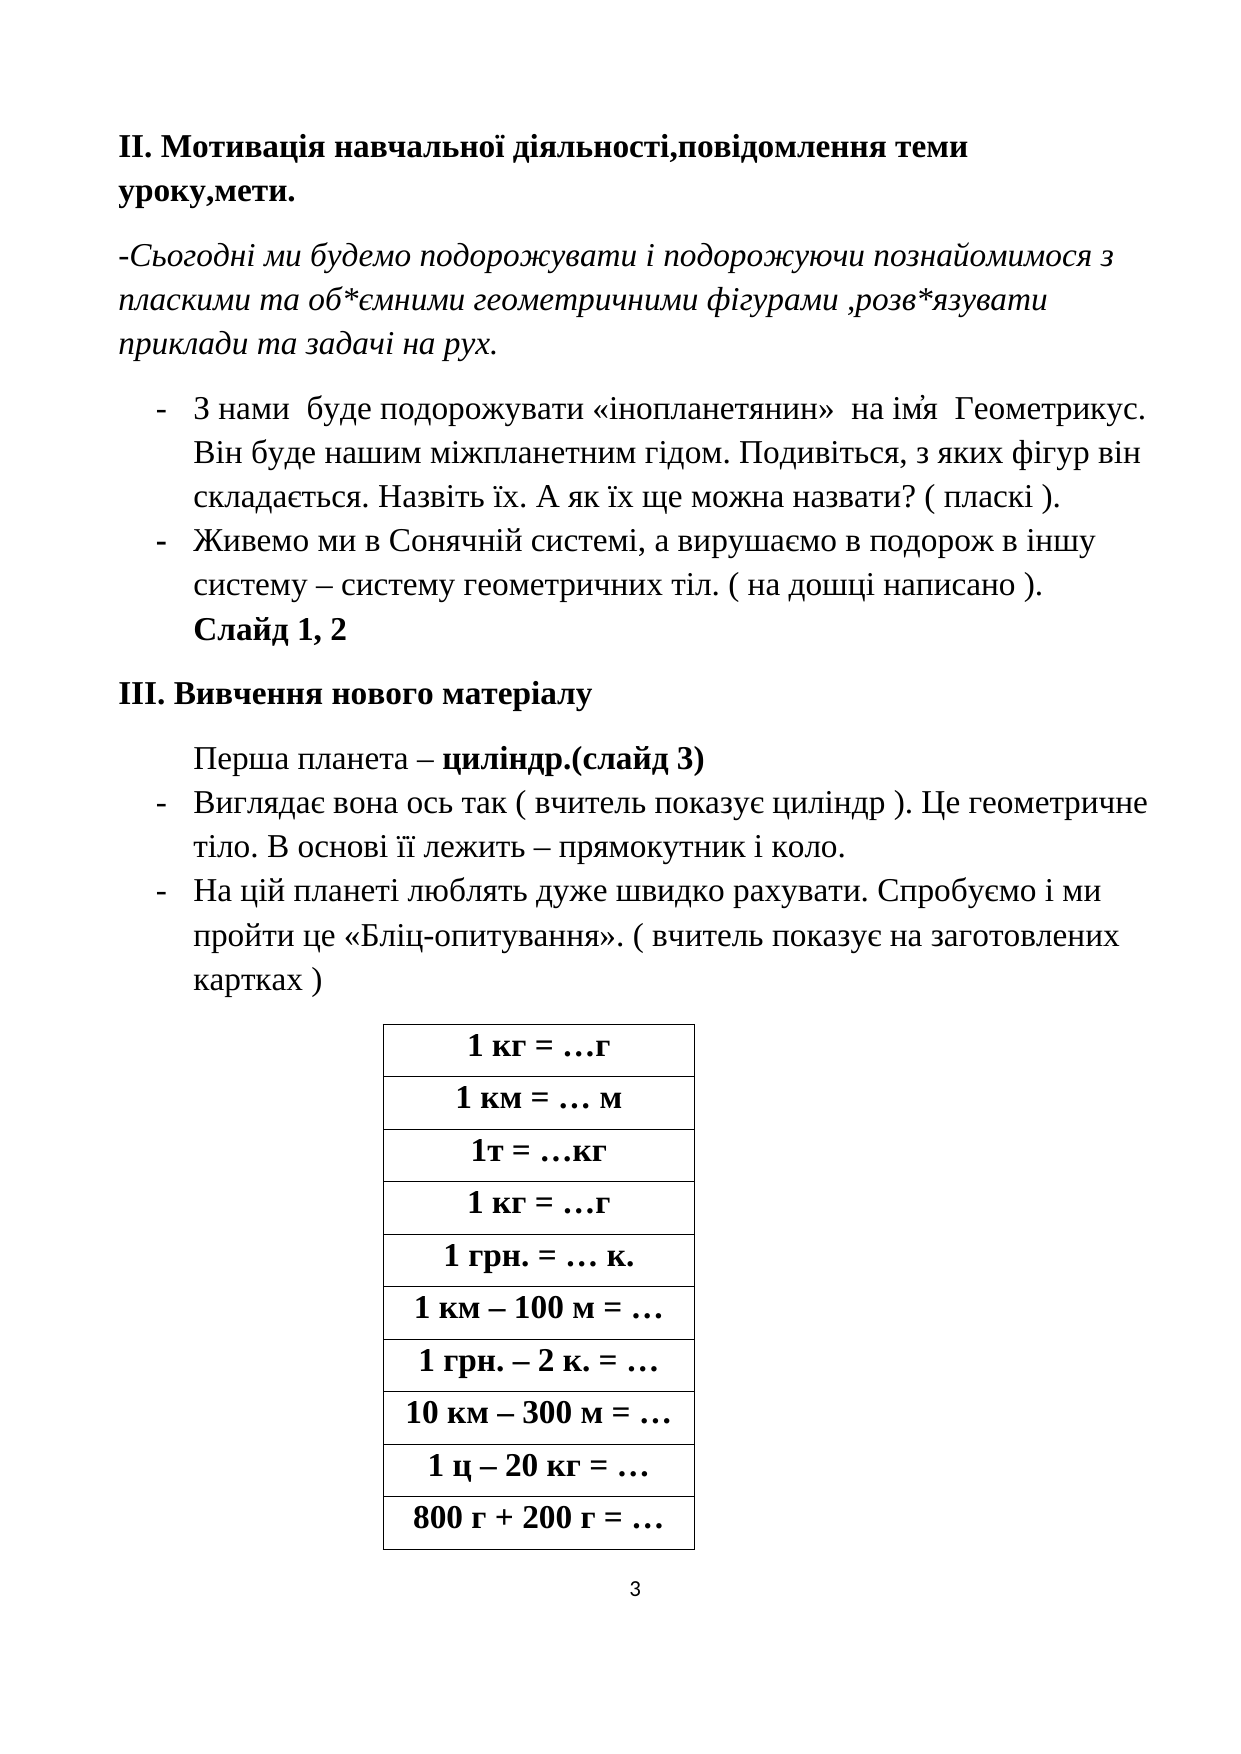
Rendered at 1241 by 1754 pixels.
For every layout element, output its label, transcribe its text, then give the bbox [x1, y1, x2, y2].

table_cell 800 г + 200 г = … [384, 1497, 694, 1549]
table_cell 1 ц – 20 кг = … [384, 1445, 694, 1496]
list На цій планеті люблять дуже швидко рахувати. Спробуємо і ми пройти це «Бліц-опитування». ( вчитель показує на заготовлених картках ) [156, 871, 1152, 997]
table_cell 1 грн. = … к. [384, 1235, 694, 1286]
list Перша планета – циліндр.(слайд 3) [193, 738, 1152, 777]
table_cell 10 км – 300 м = … [384, 1392, 694, 1444]
table_cell 1 грн. – 2 к. = … [384, 1340, 694, 1391]
table_cell 1 кг = …г [384, 1182, 694, 1234]
table_cell 1т = …кг [384, 1130, 694, 1181]
text ІІІ. Вивчення нового матеріалу [118, 674, 1152, 712]
text ІІ. Мотивація навчальної діяльності,повідомлення теми уроку,мети. [118, 126, 1152, 209]
list З нами буде подорожувати «інопланетянин» на ім̓я Геометрикус. Він буде нашим міжпланетним гідом. Подивіться, з яких фігур він складається. Назвіть їх. А як їх ще можна назвати? ( пласкі ). [156, 388, 1152, 515]
text -Сьогодні ми будемо подорожувати і подорожуючи познайомимося з пласкими та об*ємними геометричними фігурами ,розв*язувати приклади та задачі на рух. [118, 235, 1152, 362]
list Живемо ми в Сонячній системі, а вирушаємо в подорож в іншу систему – систему геометричних тіл. ( на дошці написано ). Слайд 1, 2 [156, 521, 1152, 647]
table_cell 1 км = … м [384, 1077, 694, 1129]
table_header 1 кг = …г [384, 1025, 694, 1076]
list Виглядає вона ось так ( вчитель показує циліндр ). Це геометричне тіло. В основі її лежить – прямокутник і коло. [156, 783, 1152, 865]
table_cell 1 км – 100 м = … [384, 1287, 694, 1339]
